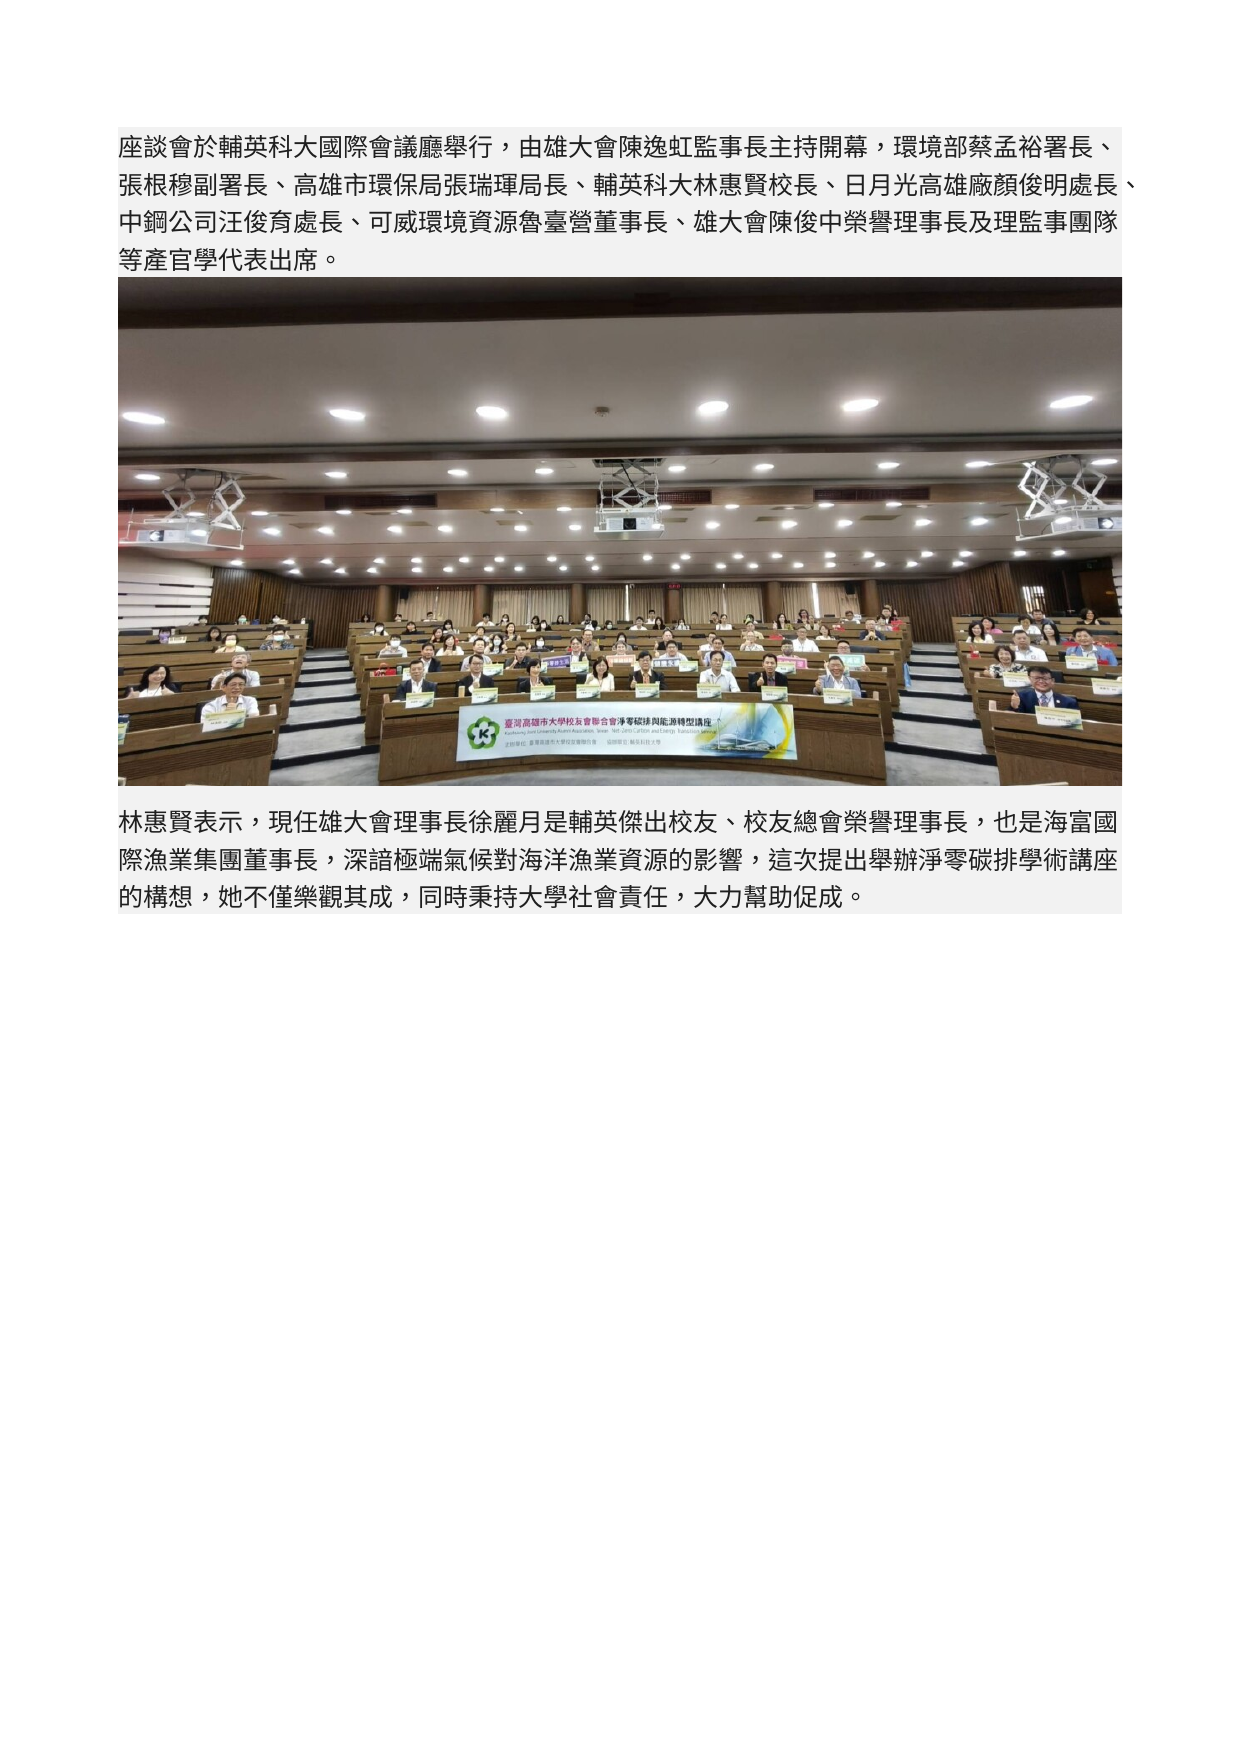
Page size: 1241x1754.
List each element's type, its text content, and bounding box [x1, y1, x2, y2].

picture [118, 277, 1123, 786]
text 座談會於輔英科大國際會議廳舉行，由雄大會陳逸虹監事長主持開幕，環境部蔡孟裕署長、張根穆副署長、高雄市環保局張瑞琿局長、輔英科大林惠賢校長、日月光高雄廠顏俊明處長、中鋼公司汪俊育處長、可威環境資源魯臺營董事長、雄大會陳俊中榮譽理事長及理監事團隊等產官學代表出席。 [118, 127, 1122, 277]
text 林惠賢表示，現任雄大會理事長徐麗月是輔英傑出校友、校友總會榮譽理事長，也是海富國際漁業集團董事長，深諳極端氣候對海洋漁業資源的影響，這次提出舉辦淨零碳排學術講座的構想，她不僅樂觀其成，同時秉持大學社會責任，大力幫助促成。 [118, 802, 1122, 914]
